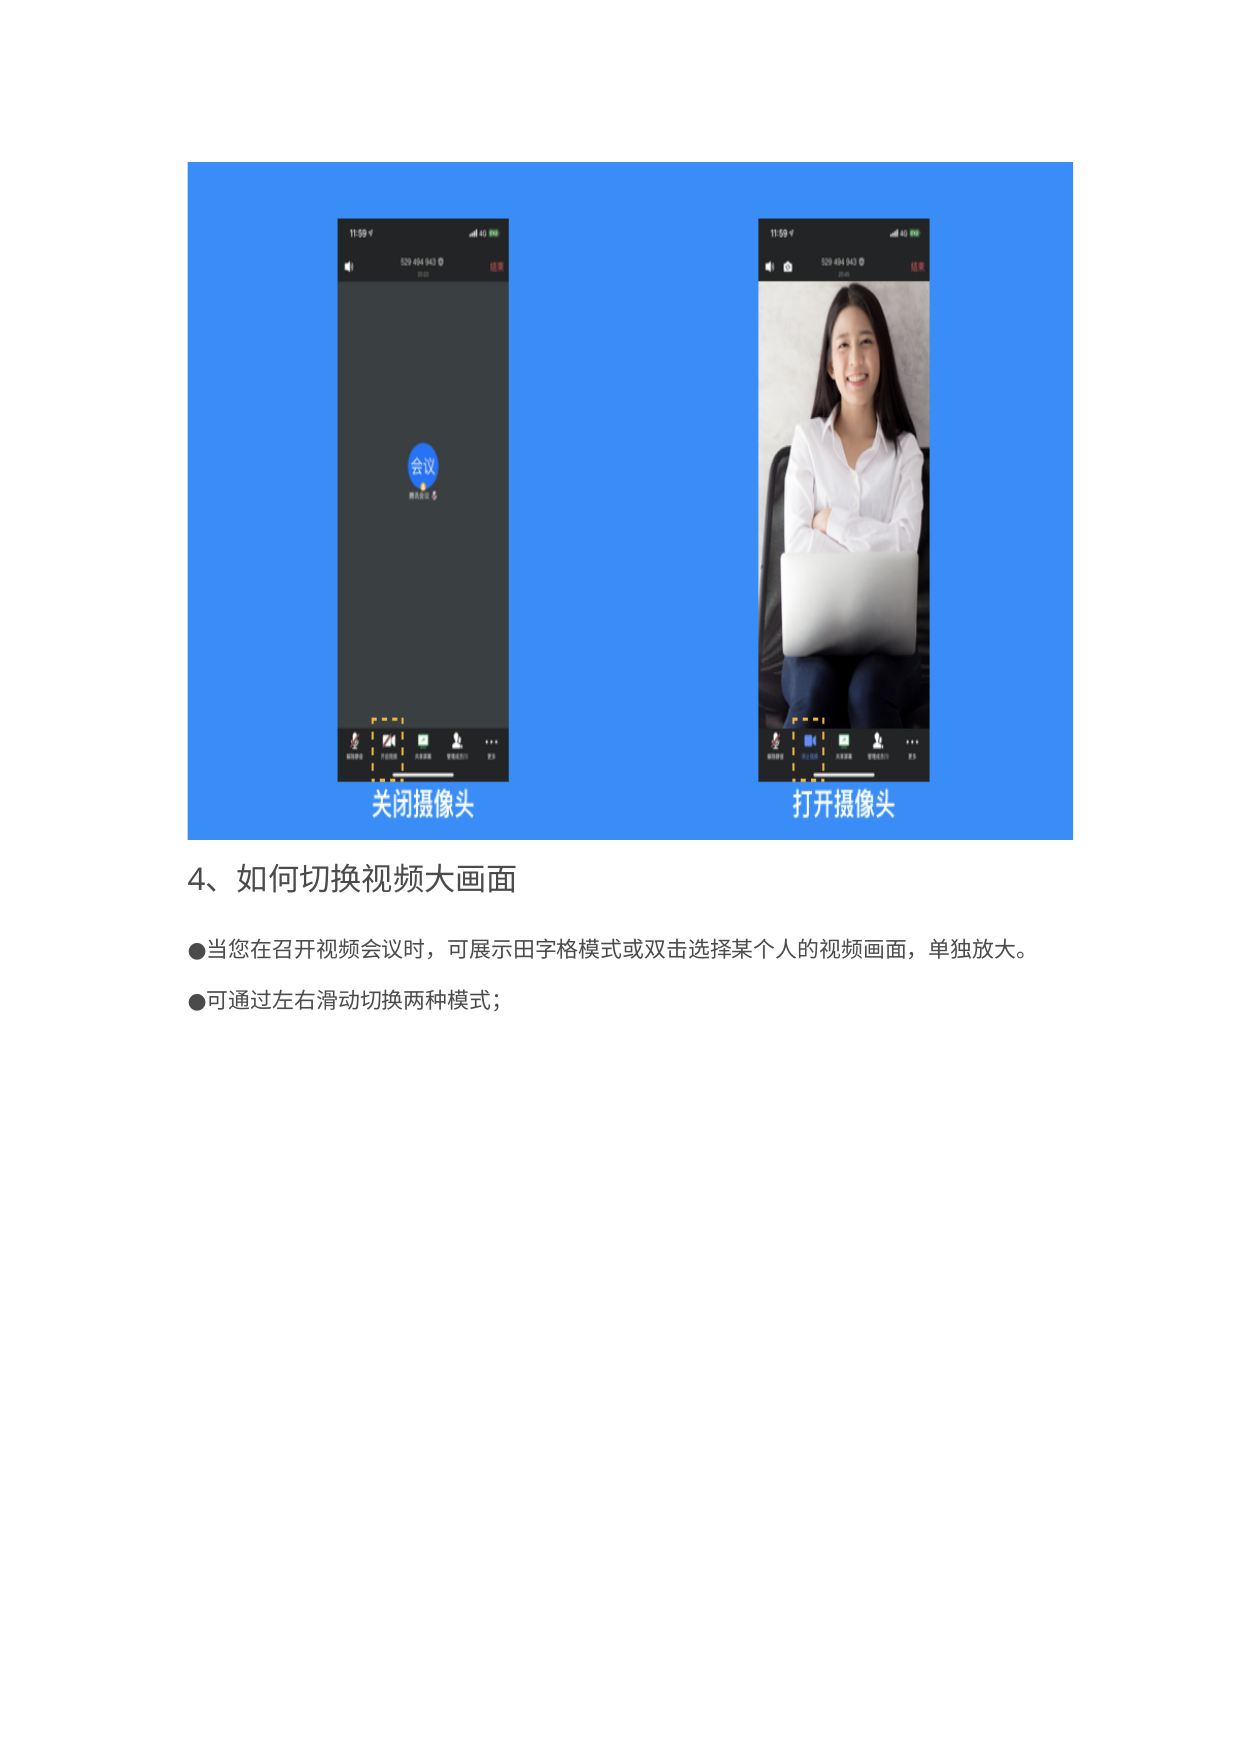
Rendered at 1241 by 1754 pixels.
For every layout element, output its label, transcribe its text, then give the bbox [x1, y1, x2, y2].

text ●当您在召开视频会议时，可展示田字格模式或双击选择某个人的视频画面，单独放大。 [187, 931, 1053, 964]
text 4、如何切换视频大画面 [187, 844, 1053, 909]
picture [187, 162, 1074, 840]
text ●可通过左右滑动切换两种模式； [207, 983, 1053, 1015]
